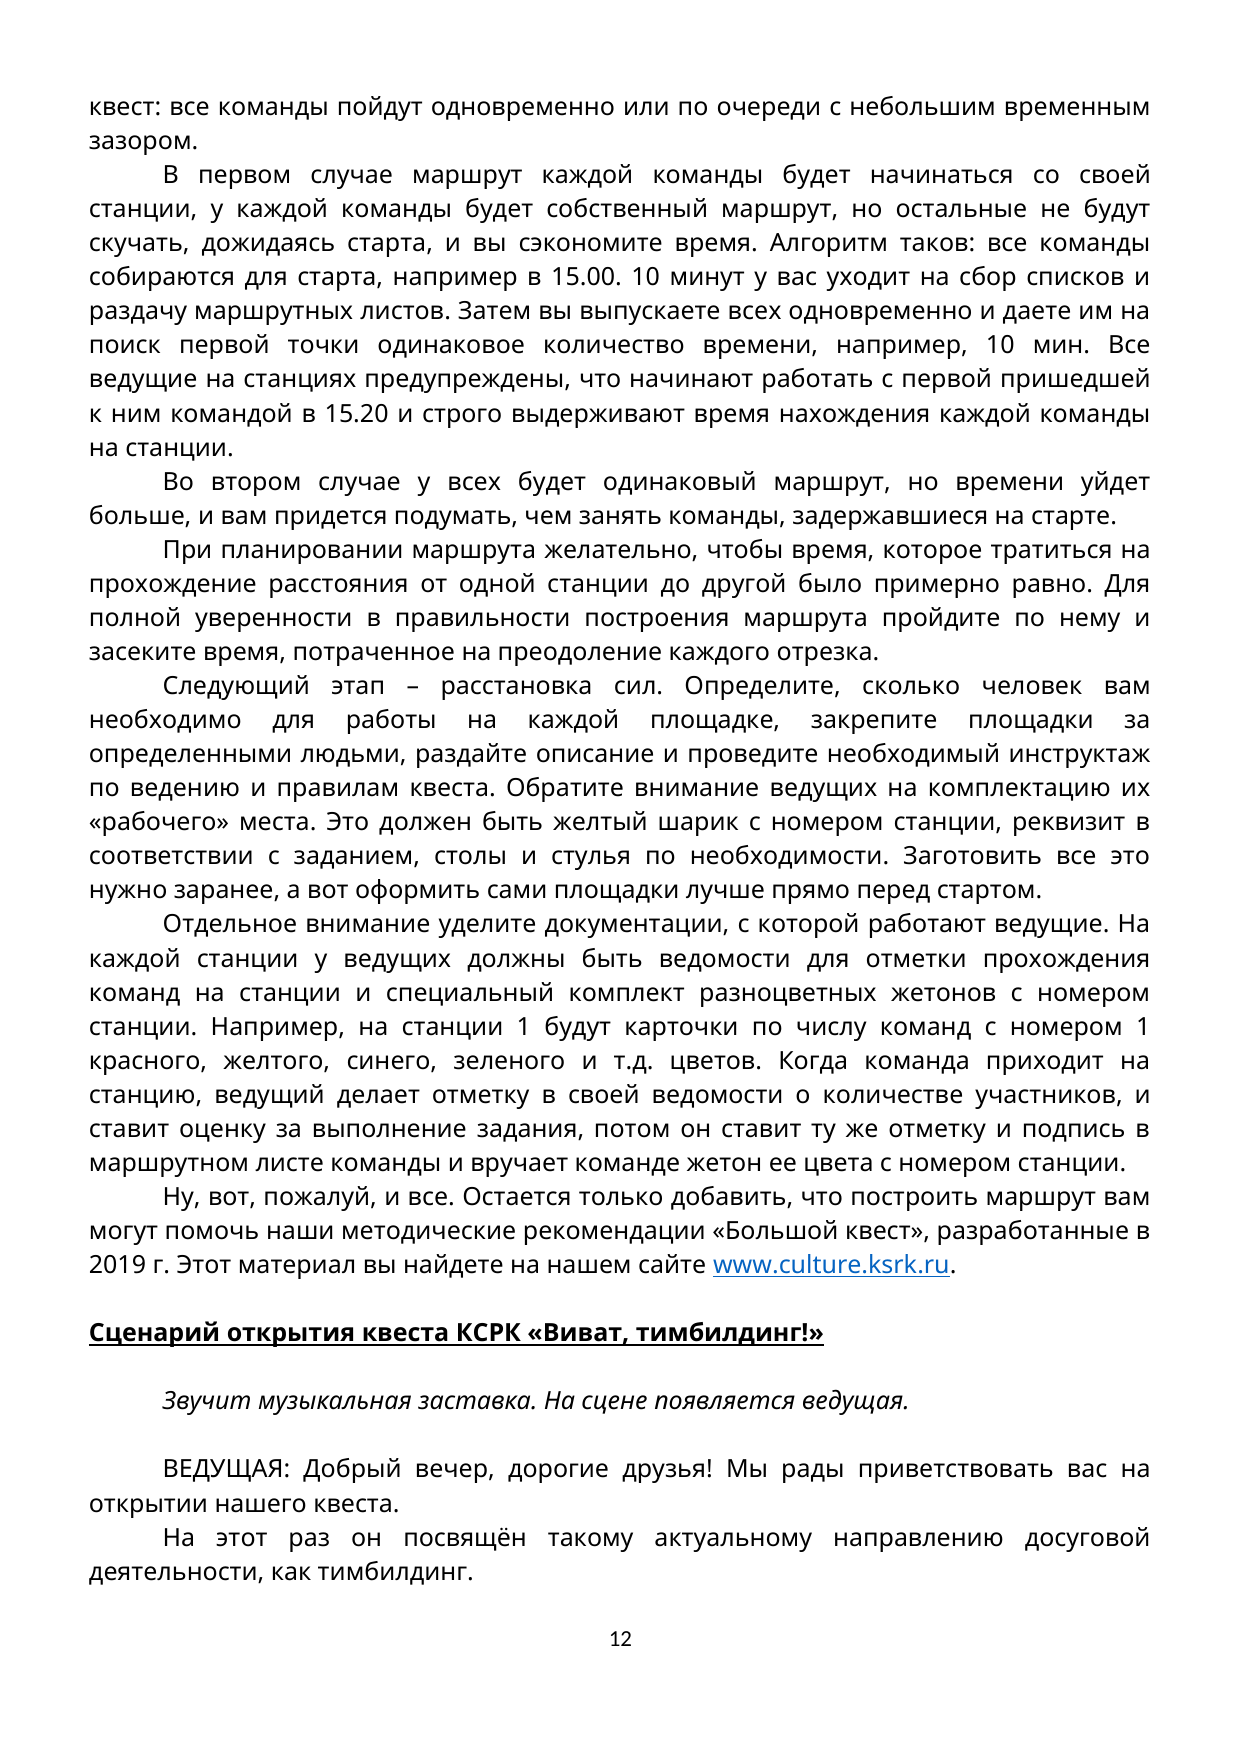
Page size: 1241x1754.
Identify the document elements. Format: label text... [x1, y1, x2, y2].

text Сценарий открытия квеста КСРК «Виват, тимбилдинг!» [89, 1315, 1152, 1349]
text Во втором случае у всех будет одинаковый маршрут, но времени уйдет больше, и вам придется подумать, чем занять команды, задержавшиеся на старте. [89, 463, 1152, 531]
text Отдельное внимание уделите документации, с которой работают ведущие. На каждой станции у ведущих должны быть ведомости для отметки прохождения команд на станции и специальный комплект разноцветных жетонов с номером станции. Например, на станции 1 будут карточки по числу команд с номером 1 красного, желтого, синего, зеленого и т.д. цветов. Когда команда приходит на станцию, ведущий делает отметку в своей ведомости о количестве участников, и ставит оценку за выполнение задания, потом он ставит ту же отметку и подпись в маршрутном листе команды и вручает команде жетон ее цвета с номером станции. [89, 906, 1152, 1179]
text Следующий этап – расстановка сил. Определите, сколько человек вам необходимо для работы на каждой площадке, закрепите площадки за определенными людьми, раздайте описание и проведите необходимый инструктаж по ведению и правилам квеста. Обратите внимание ведущих на комплектацию их «рабочего» места. Это должен быть желтый шарик с номером станции, реквизит в соответствии с заданием, столы и стулья по необходимости. Заготовить все это нужно заранее, а вот оформить сами площадки лучше прямо перед стартом. [89, 668, 1152, 906]
text На этот раз он посвящён такому актуальному направлению досуговой деятельности, как тимбилдинг. [89, 1519, 1152, 1587]
text ВЕДУЩАЯ: Добрый вечер, дорогие друзья! Мы рады приветствовать вас на открытии нашего квеста. [89, 1451, 1152, 1519]
text В первом случае маршрут каждой команды будет начинаться со своей станции, у каждой команды будет собственный маршрут, но остальные не будут скучать, дожидаясь старта, и вы сэкономите время. Алгоритм таков: все команды собираются для старта, например в 15.00. 10 минут у вас уходит на сбор списков и раздачу маршрутных листов. Затем вы выпускаете всех одновременно и даете им на поиск первой точки одинаковое количество времени, например, 10 мин. Все ведущие на станциях предупреждены, что начинают работать с первой пришедшей к ним командой в 15.20 и строго выдерживают время нахождения каждой команды на станции. [89, 157, 1152, 463]
text Звучит музыкальная заставка. На сцене появляется ведущая. [89, 1383, 1152, 1417]
text Ну, вот, пожалуй, и все. Остается только добавить, что построить маршрут вам могут помочь наши методические рекомендации «Большой квест», разработанные в 2019 г. Этот материал вы найдете на нашем сайте www.culture.ksrk.ru. [89, 1179, 1152, 1281]
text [89, 89, 1152, 157]
text При планировании маршрута желательно, чтобы время, которое тратиться на прохождение расстояния от одной станции до другой было примерно равно. Для полной уверенности в правильности построения маршрута пройдите по нему и засеките время, потраченное на преодоление каждого отрезка. [89, 531, 1152, 668]
